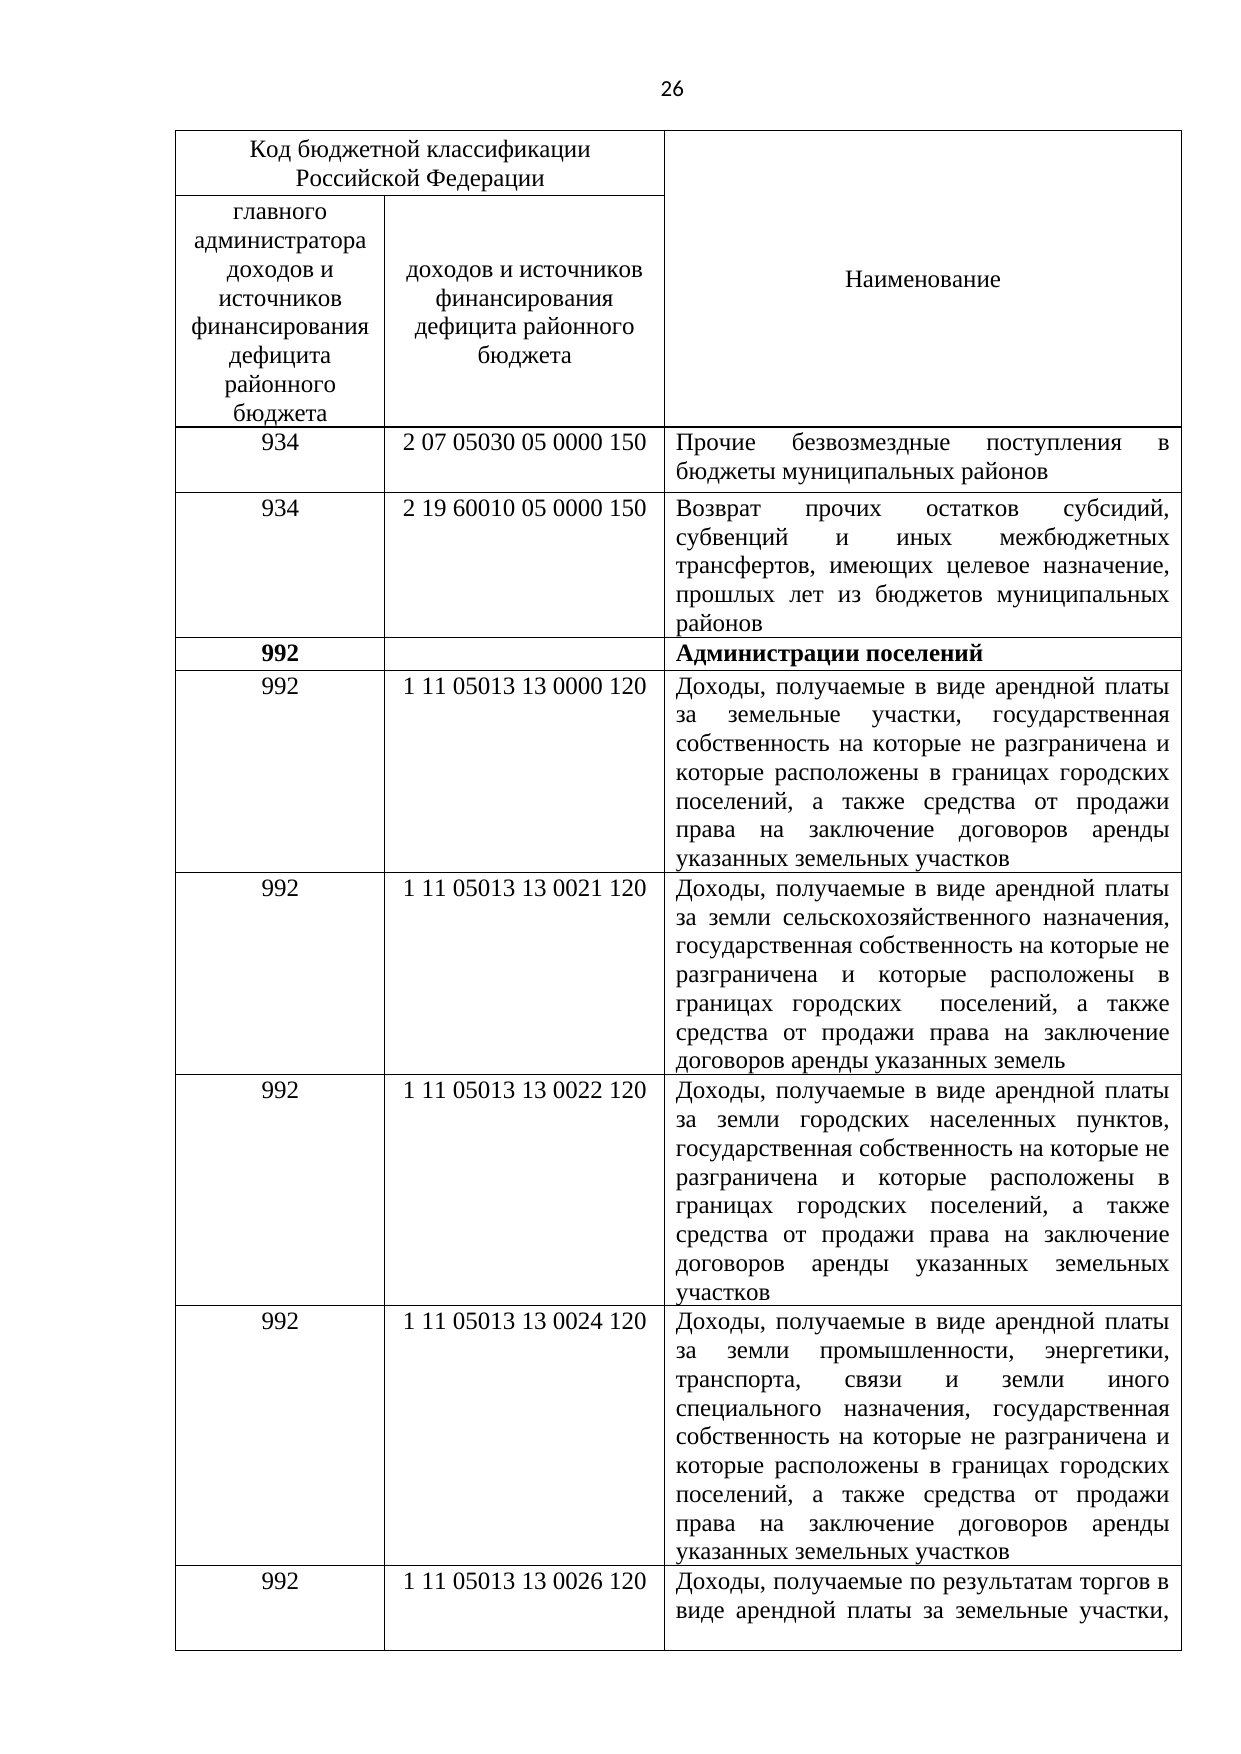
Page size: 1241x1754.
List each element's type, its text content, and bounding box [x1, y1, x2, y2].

table_cell 934 [176, 428, 384, 492]
table_cell Прочие безвозмездные поступления в бюджеты муниципальных районов [665, 428, 1181, 492]
table_cell 992 [176, 1566, 384, 1649]
table_cell доходов и источников финансирования дефицита районного бюджета [385, 196, 664, 426]
table_cell 2 19 60010 05 0000 150 [385, 493, 664, 637]
table_cell 2 07 05030 05 0000 150 [385, 428, 664, 492]
table_cell 934 [176, 493, 384, 637]
table_cell Доходы, получаемые в виде арендной платы за земли промышленности, энергетики, транспорта, связи и земли иного специального назначения, государственная собственность на которые не разграничена и которые расположены в границах городских поселений, а также средства от продажи права на заключение договоров аренды указанных земельных участков [665, 1306, 1181, 1565]
table_cell 992 [176, 1306, 384, 1565]
table_cell 1 11 05013 13 0024 120 [385, 1306, 664, 1565]
table_cell 992 [176, 671, 384, 872]
table_cell Доходы, получаемые в виде арендной платы за земельные участки, государственная собственность на которые не разграничена и которые расположены в границах городских поселений, а также средства от продажи права на заключение договоров аренды указанных земельных участков [665, 671, 1181, 872]
table_header Наименование [665, 131, 1181, 426]
table_cell Администрации поселений [665, 638, 1181, 670]
table_cell Возврат прочих остатков субсидий, субвенций и иных межбюджетных трансфертов, имеющих целевое назначение, прошлых лет из бюджетов муниципальных районов [665, 493, 1181, 637]
table_cell 992 [176, 1075, 384, 1305]
table_cell 1 11 05013 13 0021 120 [385, 873, 664, 1074]
table_cell 1 11 05013 13 0026 120 [385, 1566, 664, 1649]
table_cell 1 11 05013 13 0000 120 [385, 671, 664, 872]
table_cell 1 11 05013 13 0022 120 [385, 1075, 664, 1305]
table_cell 992 [176, 873, 384, 1074]
table_cell главного администратора доходов и источников финансирования дефицита районного бюджета [176, 196, 384, 426]
table_cell Доходы, получаемые в виде арендной платы за земли сельскохозяйственного назначения, государственная собственность на которые не разграничена и которые расположены в границах городских поселений, а также средства от продажи права на заключение договоров аренды указанных земель [665, 873, 1181, 1074]
table_cell Доходы, получаемые в виде арендной платы за земли городских населенных пунктов, государственная собственность на которые не разграничена и которые расположены в границах городских поселений, а также средства от продажи права на заключение договоров аренды указанных земельных участков [665, 1075, 1181, 1305]
table_header Код бюджетной классификации Российской Федерации [176, 131, 664, 195]
table_cell [385, 638, 664, 670]
table_cell 992 [176, 638, 384, 670]
